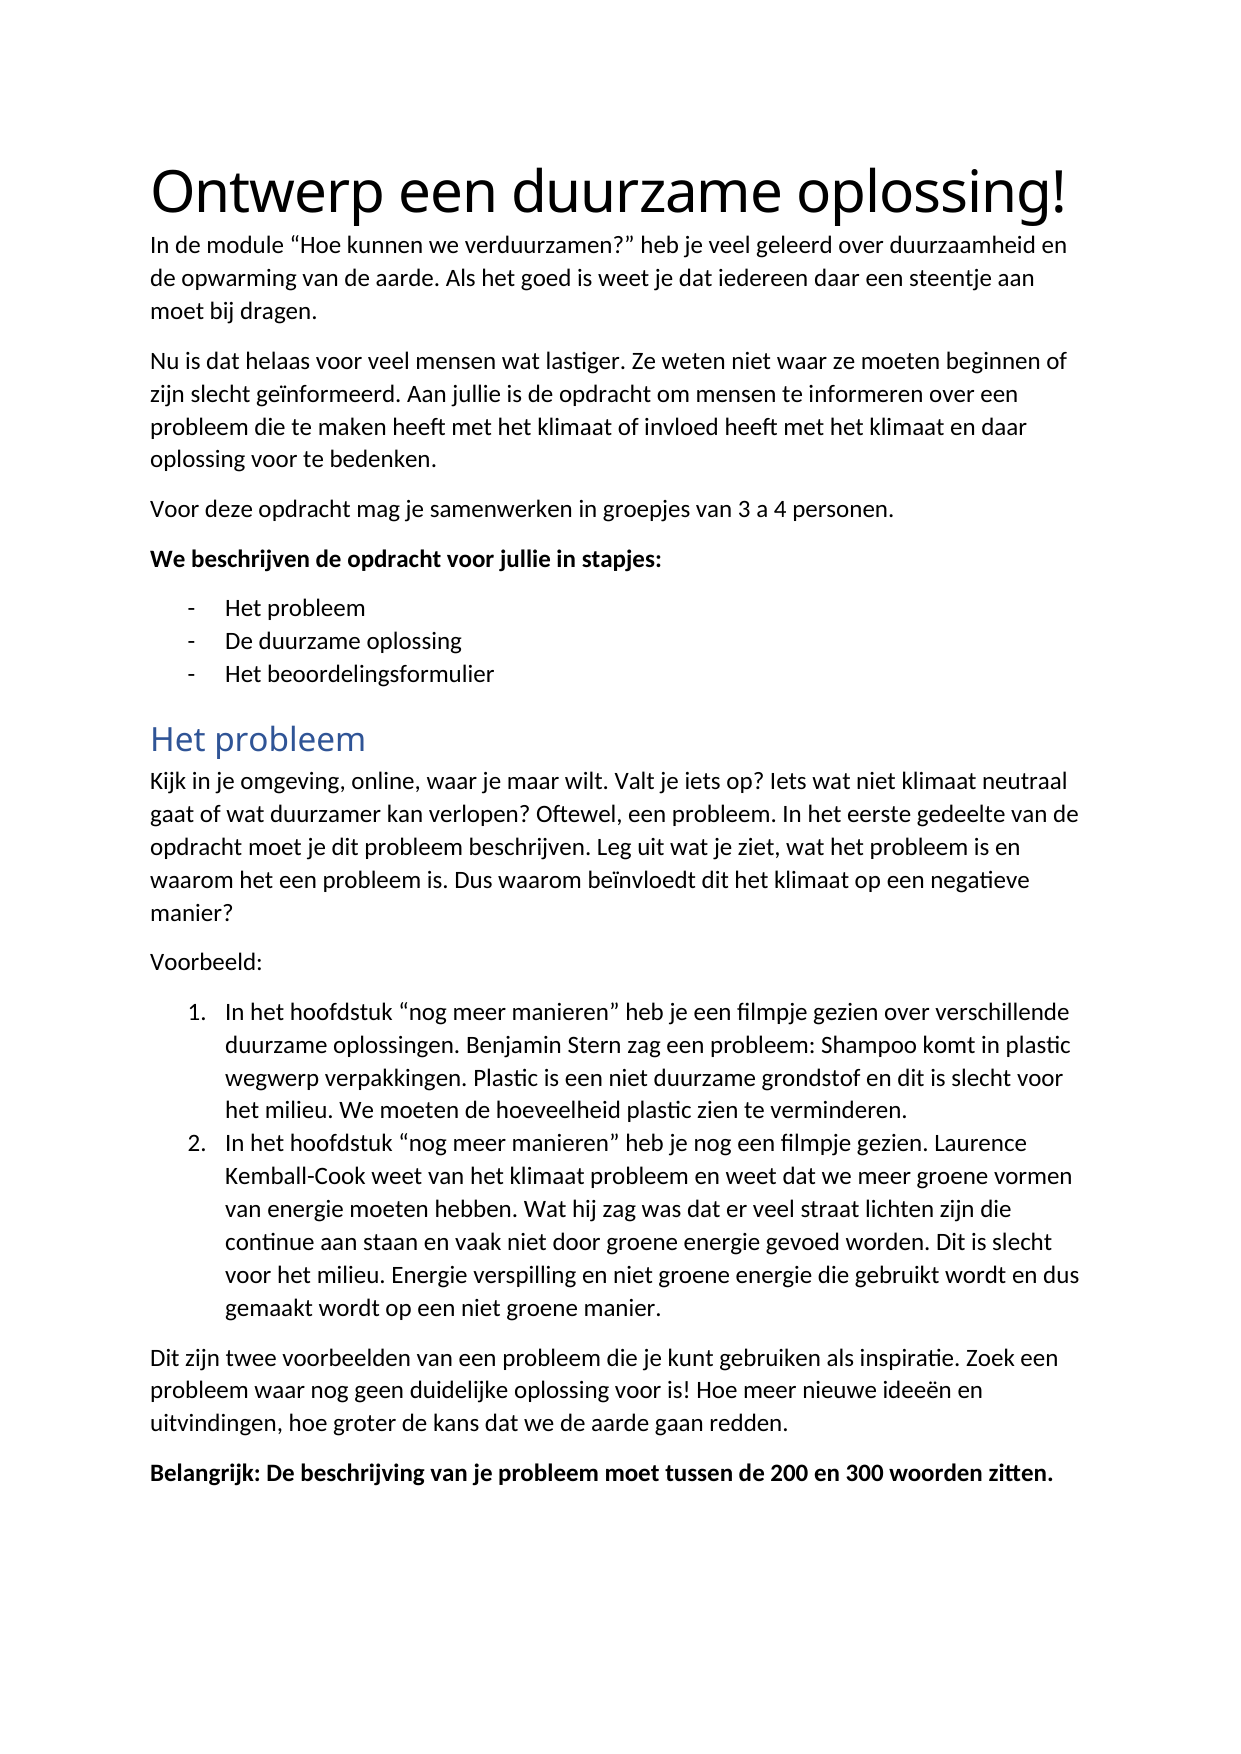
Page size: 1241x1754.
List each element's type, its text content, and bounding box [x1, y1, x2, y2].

list In het hoofdstuk “nog meer manieren” heb je nog een filmpje gezien. Laurence Kemball-Cook weet van het klimaat probleem en weet dat we meer groene vormen van energie moeten hebben. Wat hij zag was dat er veel straat lichten zijn die continue aan staan en vaak niet door groene energie gevoed worden. Dit is slecht voor het milieu. Energie verspilling en niet groene energie die gebruikt wordt en dus gemaakt wordt op een niet groene manier. [187, 1128, 1090, 1323]
list In het hoofdstuk “nog meer manieren” heb je een filmpje gezien over verschillende duurzame oplossingen. Benjamin Stern zag een probleem: Shampoo komt in plastic wegwerp verpakkingen. Plastic is een niet duurzame grondstof en dit is slecht voor het milieu. We moeten de hoeveelheid plastic zien te verminderen. [187, 996, 1090, 1125]
text In de module “Hoe kunnen we verduurzamen?” heb je veel geleerd over duurzaamheid en de opwarming van de aarde. Als het goed is weet je dat iedereen daar een steentje aan moet bij dragen. [150, 229, 1090, 326]
text Voorbeeld: [150, 946, 1090, 977]
title Ontwerp een duurzame oplossing! [150, 150, 1090, 229]
list Het probleem [187, 592, 1090, 623]
text Voor deze opdracht mag je samenwerken in groepjes van 3 a 4 personen. [150, 493, 1090, 524]
text We beschrijven de opdracht voor jullie in stapjes: [150, 543, 1090, 573]
text Belangrijk: De beschrijving van je probleem moet tussen de 200 en 300 woorden zitten. [150, 1457, 1090, 1488]
list Het beoordelingsformulier [187, 658, 1090, 689]
text Nu is dat helaas voor veel mensen wat lastiger. Ze weten niet waar ze moeten beginnen of zijn slecht geïnformeerd. Aan jullie is de opdracht om mensen te informeren over een probleem die te maken heeft met het klimaat of invloed heeft met het klimaat en daar oplossing voor te bedenken. [150, 345, 1090, 474]
text Dit zijn twee voorbeelden van een probleem die je kunt gebruiken als inspiratie. Zoek een probleem waar nog geen duidelijke oplossing voor is! Hoe meer nieuwe ideeën en uitvindingen, hoe groter de kans dat we de aarde gaan redden. [150, 1342, 1090, 1438]
subtitle Het probleem [150, 716, 1090, 762]
list De duurzame oplossing [187, 625, 1090, 656]
text Kijk in je omgeving, online, waar je maar wilt. Valt je iets op? Iets wat niet klimaat neutraal gaat of wat duurzamer kan verlopen? Oftewel, een probleem. In het eerste gedeelte van de opdracht moet je dit probleem beschrijven. Leg uit wat je ziet, wat het probleem is en waarom het een probleem is. Dus waarom beïnvloedt dit het klimaat op een negatieve manier? [150, 765, 1090, 927]
